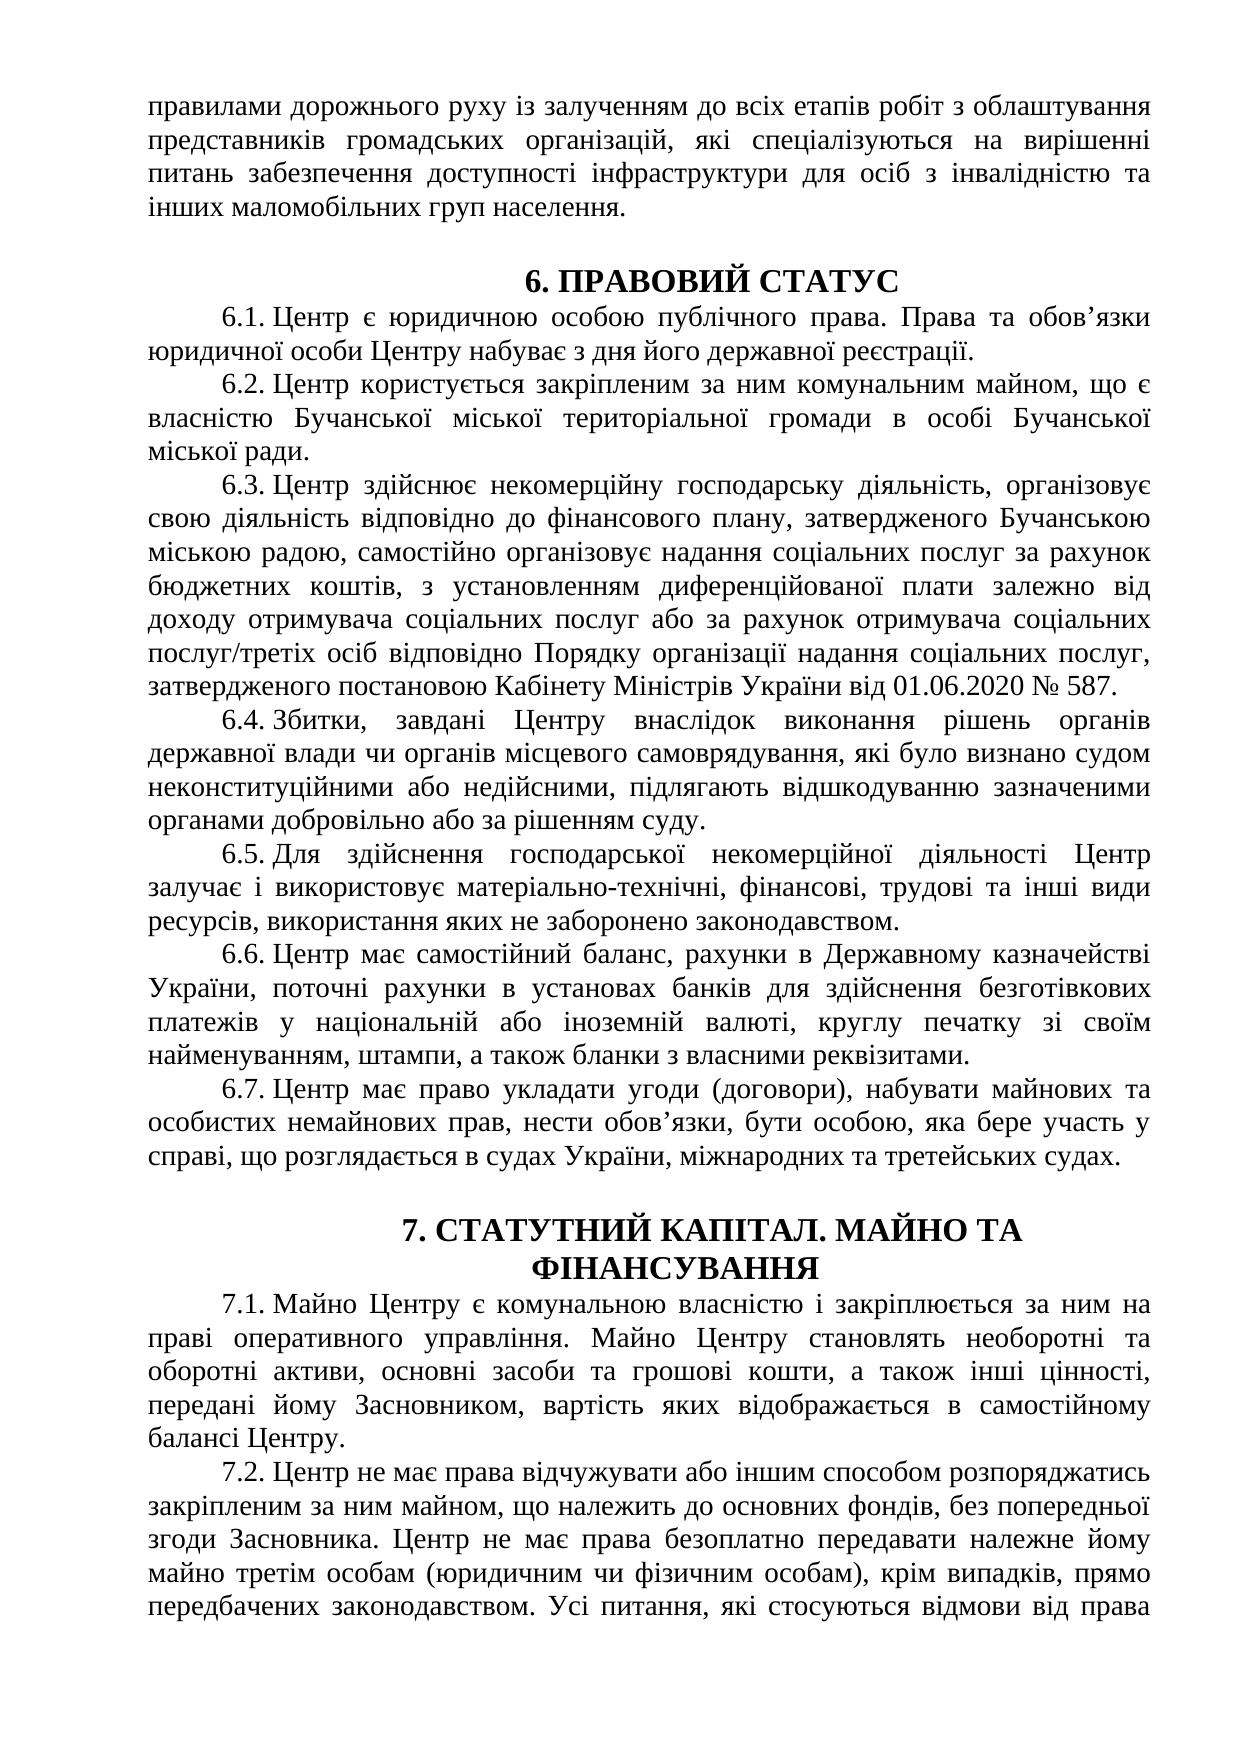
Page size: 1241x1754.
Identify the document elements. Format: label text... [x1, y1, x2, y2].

text 6.5. Для здійснення господарської некомерційної діяльності Центр залучає і використовує матеріально-технічні, фінансові, трудові та інші види ресурсів, використання яких не заборонено законодавством. [148, 836, 1152, 937]
text 7.1. Майно Центру є комунальною власністю і закріплюється за ним на праві оперативного управління. Майно Центру становлять необоротні та оборотні активи, основні засоби та грошові кошти, а також інші цінності, передані йому Засновником, вартість яких відображається в самостійному балансі Центру. [148, 1286, 1152, 1454]
text 6.7. Центр має право укладати угоди (договори), набувати майнових та особистих немайнових прав, нести обов’язки, бути особою, яка бере участь у справі, що розглядається в судах України, міжнародних та третейських судах. [148, 1071, 1152, 1171]
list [148, 88, 1152, 223]
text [148, 1454, 1152, 1622]
text 6.2. Центр користується закріпленим за ним комунальним майном, що є власністю Бучанської міської територіальної громади в особі Бучанської міської ради. [148, 366, 1152, 467]
list 6. ПРАВОВИЙ СТАТУС [199, 261, 1152, 299]
list 6.3. Центр здійснює некомерційну господарську діяльність, організовує свою діяльність відповідно до фінансового плану, затвердженого Бучанською міською радою, самостійно організовує надання соціальних послуг за рахунок бюджетних коштів, з установленням диференційованої плати залежно від доходу отримувача соціальних послуг або за рахунок отримувача соціальних послуг/третіх осіб відповідно Порядку організації надання соціальних послуг, затвердженого постановою Кабінету Міністрів України від 01.06.2020 № 587. [148, 467, 1152, 702]
text 6.4. Збитки, завдані Центру внаслідок виконання рішень органів державної влади чи органів місцевого самоврядування, які було визнано судом неконституційними або недійсними, підлягають відшкодуванню зазначеними органами добровільно або за рішенням суду. [148, 702, 1152, 836]
list 7. СТАТУТНИЙ КАПІТАЛ. МАЙНО ТА ФІНАНСУВАННЯ [199, 1210, 1152, 1286]
text 6.1. Центр є юридичною особою публічного права. Права та обов’язки юридичної особи Центру набуває з дня його державної реєстрації. [148, 299, 1152, 366]
text 6.6. Центр має самостійний баланс, рахунки в Державному казначействі України, поточні рахунки в установах банків для здійснення безготівкових платежів у національній або іноземній валюті, круглу печатку зі своїм найменуванням, штампи, а також бланки з власними реквізитами. [148, 937, 1152, 1071]
